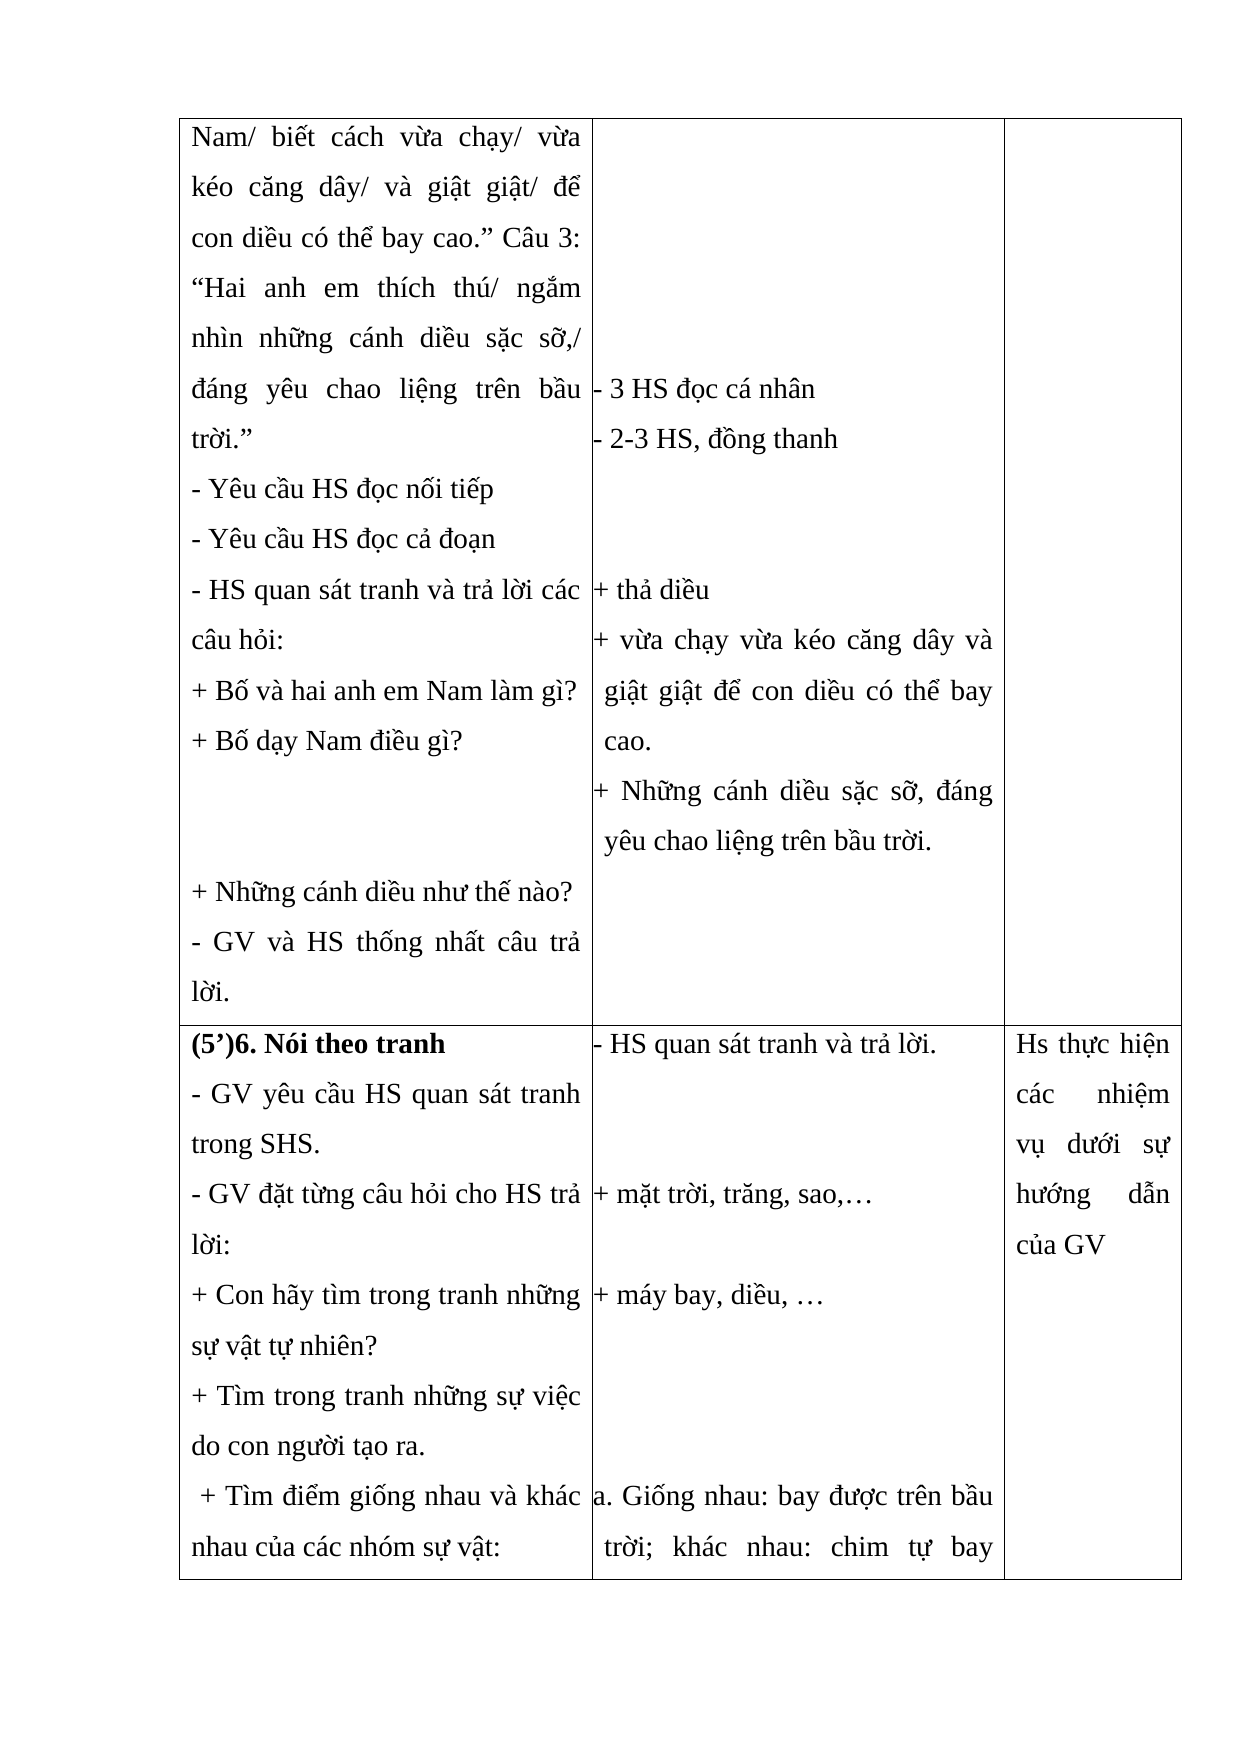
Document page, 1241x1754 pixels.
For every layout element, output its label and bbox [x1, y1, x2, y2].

table_cell [1005, 1026, 1181, 1579]
table_cell [593, 119, 1004, 1025]
table_cell [180, 119, 592, 1025]
table_cell [1005, 119, 1181, 1025]
table_cell [593, 1026, 1004, 1579]
table_cell [180, 1026, 592, 1579]
